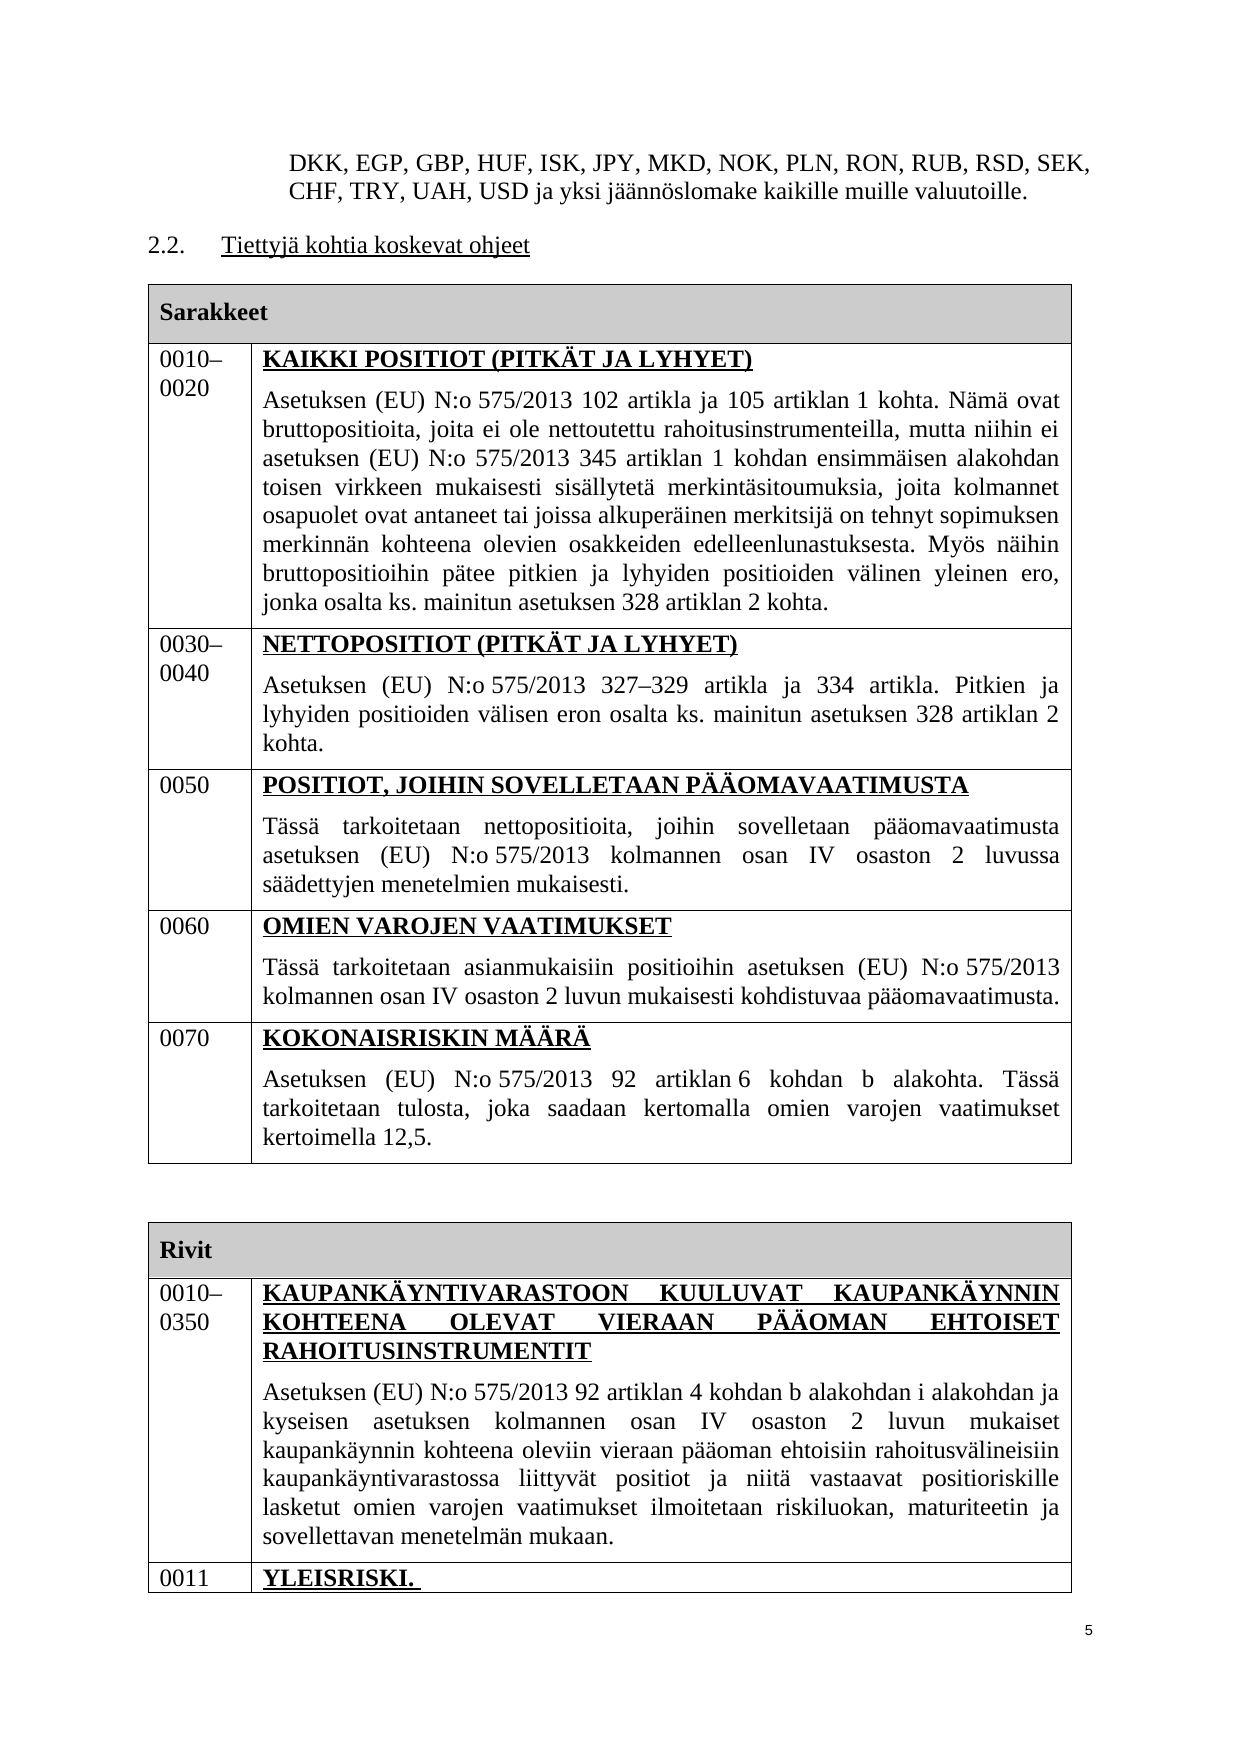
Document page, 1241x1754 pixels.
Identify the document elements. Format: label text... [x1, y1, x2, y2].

table_cell 0050 [149, 770, 251, 910]
table_cell KAUPANKÄYNTIVARASTOON KUULUVAT KAUPANKÄYNNIN KOHTEENA OLEVAT VIERAAN PÄÄOMAN EHTOISET RAHOITUSINSTRUMENTIT Asetuksen (EU) N:o 575/2013 92 artiklan 4 kohdan b alakohdan i alakohdan ja kyseisen asetuksen kolmannen osan IV osaston 2 luvun mukaiset kaupankäynnin kohteena oleviin vieraan pääoman ehtoisiin rahoitusvälineisiin kaupankäyntivarastossa liittyvät positiot ja niitä vastaavat positioriskille lasketut omien varojen vaatimukset ilmoitetaan riskiluokan, maturiteetin ja sovellettavan menetelmän mukaan. [252, 1279, 1071, 1562]
table_cell KOKONAISRISKIN MÄÄRÄ Asetuksen (EU) N:o 575/2013 92 artiklan 6 kohdan b alakohta. Tässä tarkoitetaan tulosta, joka saadaan kertomalla omien varojen vaatimukset kertoimella 12,5. [252, 1023, 1071, 1163]
table_cell 0010–0350 [149, 1279, 251, 1562]
table_cell 0010–0020 [149, 344, 251, 628]
table_cell NETTOPOSITIOT (PITKÄT JA LYHYET) Asetuksen (EU) N:o 575/2013 327–329 artikla ja 334 artikla. Pitkien ja lyhyiden positioiden välisen eron osalta ks. mainitun asetuksen 328 artiklan 2 kohta. [252, 629, 1071, 769]
table_cell OMIEN VAROJEN VAATIMUKSET Tässä tarkoitetaan asianmukaisiin positioihin asetuksen (EU) N:o 575/2013 kolmannen osan IV osaston 2 luvun mukaisesti kohdistuvaa pääomavaatimusta. [252, 911, 1071, 1022]
table_header Rivit [149, 1223, 1071, 1277]
table_cell 0030–0040 [149, 629, 251, 769]
list 2.2. Tiettyjä kohtia koskevat ohjeet [148, 230, 1093, 259]
table_cell 0070 [149, 1023, 251, 1163]
table_cell POSITIOT, JOIHIN SOVELLETAAN PÄÄOMAVAATIMUSTA Tässä tarkoitetaan nettopositioita, joihin sovelletaan pääomavaatimusta asetuksen (EU) N:o 575/2013 kolmannen osan IV osaston 2 luvussa säädettyjen menetelmien mukaisesti. [252, 770, 1071, 910]
table_cell 0011 [149, 1563, 251, 1592]
table_header Sarakkeet [149, 285, 1071, 343]
table_cell 0060 [149, 911, 251, 1022]
table_cell KAIKKI POSITIOT (PITKÄT JA LYHYET) Asetuksen (EU) N:o 575/2013 102 artikla ja 105 artiklan 1 kohta. Nämä ovat bruttopositioita, joita ei ole nettoutettu rahoitusinstrumenteilla, mutta niihin ei asetuksen (EU) N:o 575/2013 345 artiklan 1 kohdan ensimmäisen alakohdan toisen virkkeen mukaisesti sisällytetä merkintäsitoumuksia, joita kolmannet osapuolet ovat antaneet tai joissa alkuperäinen merkitsijä on tehnyt sopimuksen merkinnän kohteena olevien osakkeiden edelleenlunastuksesta. Myös näihin bruttopositioihin pätee pitkien ja lyhyiden positioiden välinen yleinen ero, jonka osalta ks. mainitun asetuksen 328 artiklan 2 kohta. [252, 344, 1071, 628]
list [251, 148, 1093, 205]
table_cell YLEISRISKI. [252, 1563, 1071, 1592]
